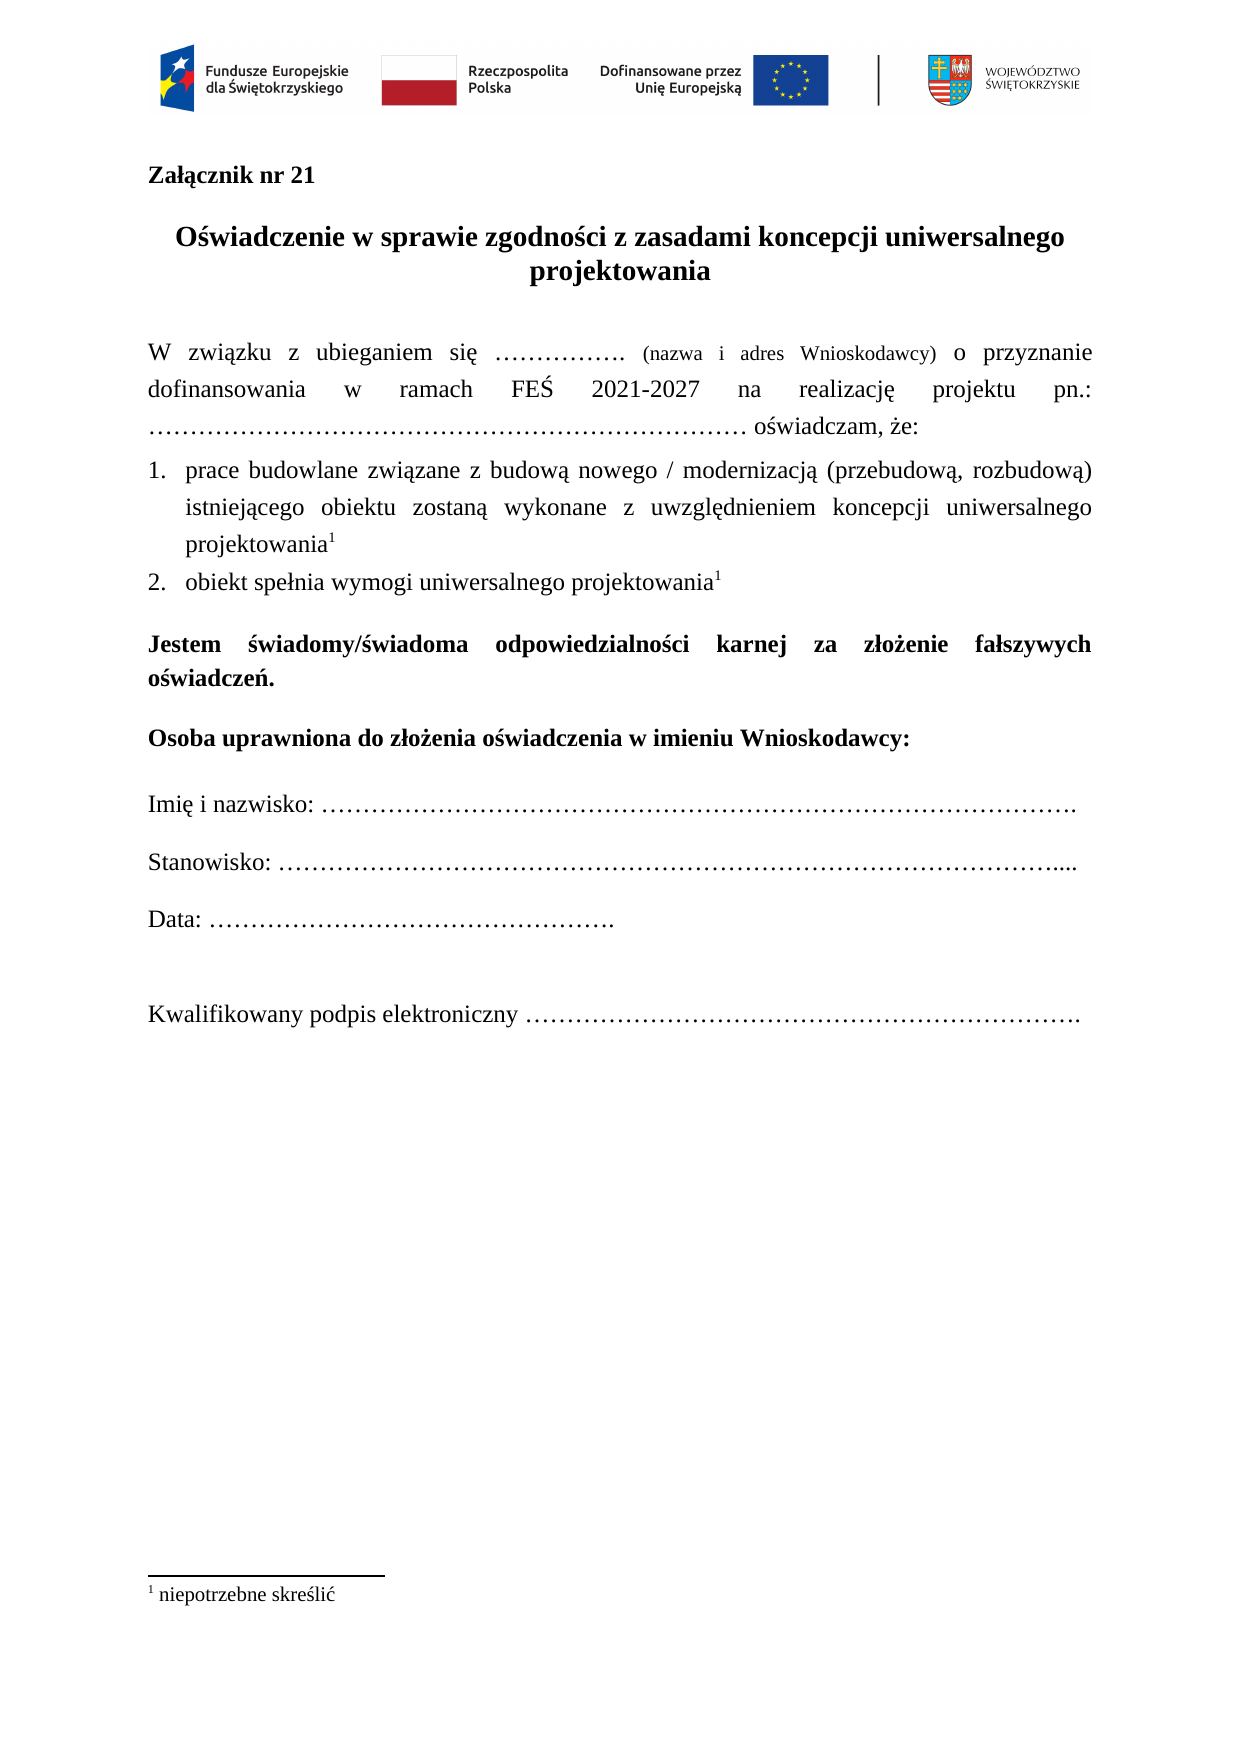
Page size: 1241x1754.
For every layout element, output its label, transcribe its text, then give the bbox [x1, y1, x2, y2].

text Osoba uprawniona do złożenia oświadczenia w imieniu Wnioskodawcy: [148, 723, 1093, 752]
text Data: …………………………………………. [148, 904, 1093, 933]
text Kwalifikowany podpis elektroniczny …………………………………………………………. [148, 999, 1093, 1028]
text Jestem świadomy/świadoma odpowiedzialności karnej za złożenie fałszywych oświadczeń. [148, 629, 1093, 692]
text Załącznik nr 21 [148, 160, 1093, 189]
text W związku z ubieganiem się ……………. (nazwa i adres Wnioskodawcy) o przyznanie dofinansowania w ramach FEŚ 2021-2027 na realizację projektu pn.: ……………………………………………………………… oświadczam, że: [148, 337, 1093, 440]
list prace budowlane związane z budową nowego / modernizacją (przebudową, rozbudową) istniejącego obiektu zostaną wykonane z uwzględnieniem koncepcji uniwersalnego projektowania [148, 455, 1093, 558]
text Imię i nazwisko: ………………………………………………………………………………. [148, 789, 1093, 818]
text Oświadczenie w sprawie zgodności z zasadami koncepcji uniwersalnego projektowania [148, 219, 1093, 287]
text Stanowisko: ………………………………………………………………………………….... [148, 847, 1093, 875]
picture [147, 41, 1093, 115]
list obiekt spełnia wymogi uniwersalnego projektowania1 [148, 567, 1093, 595]
